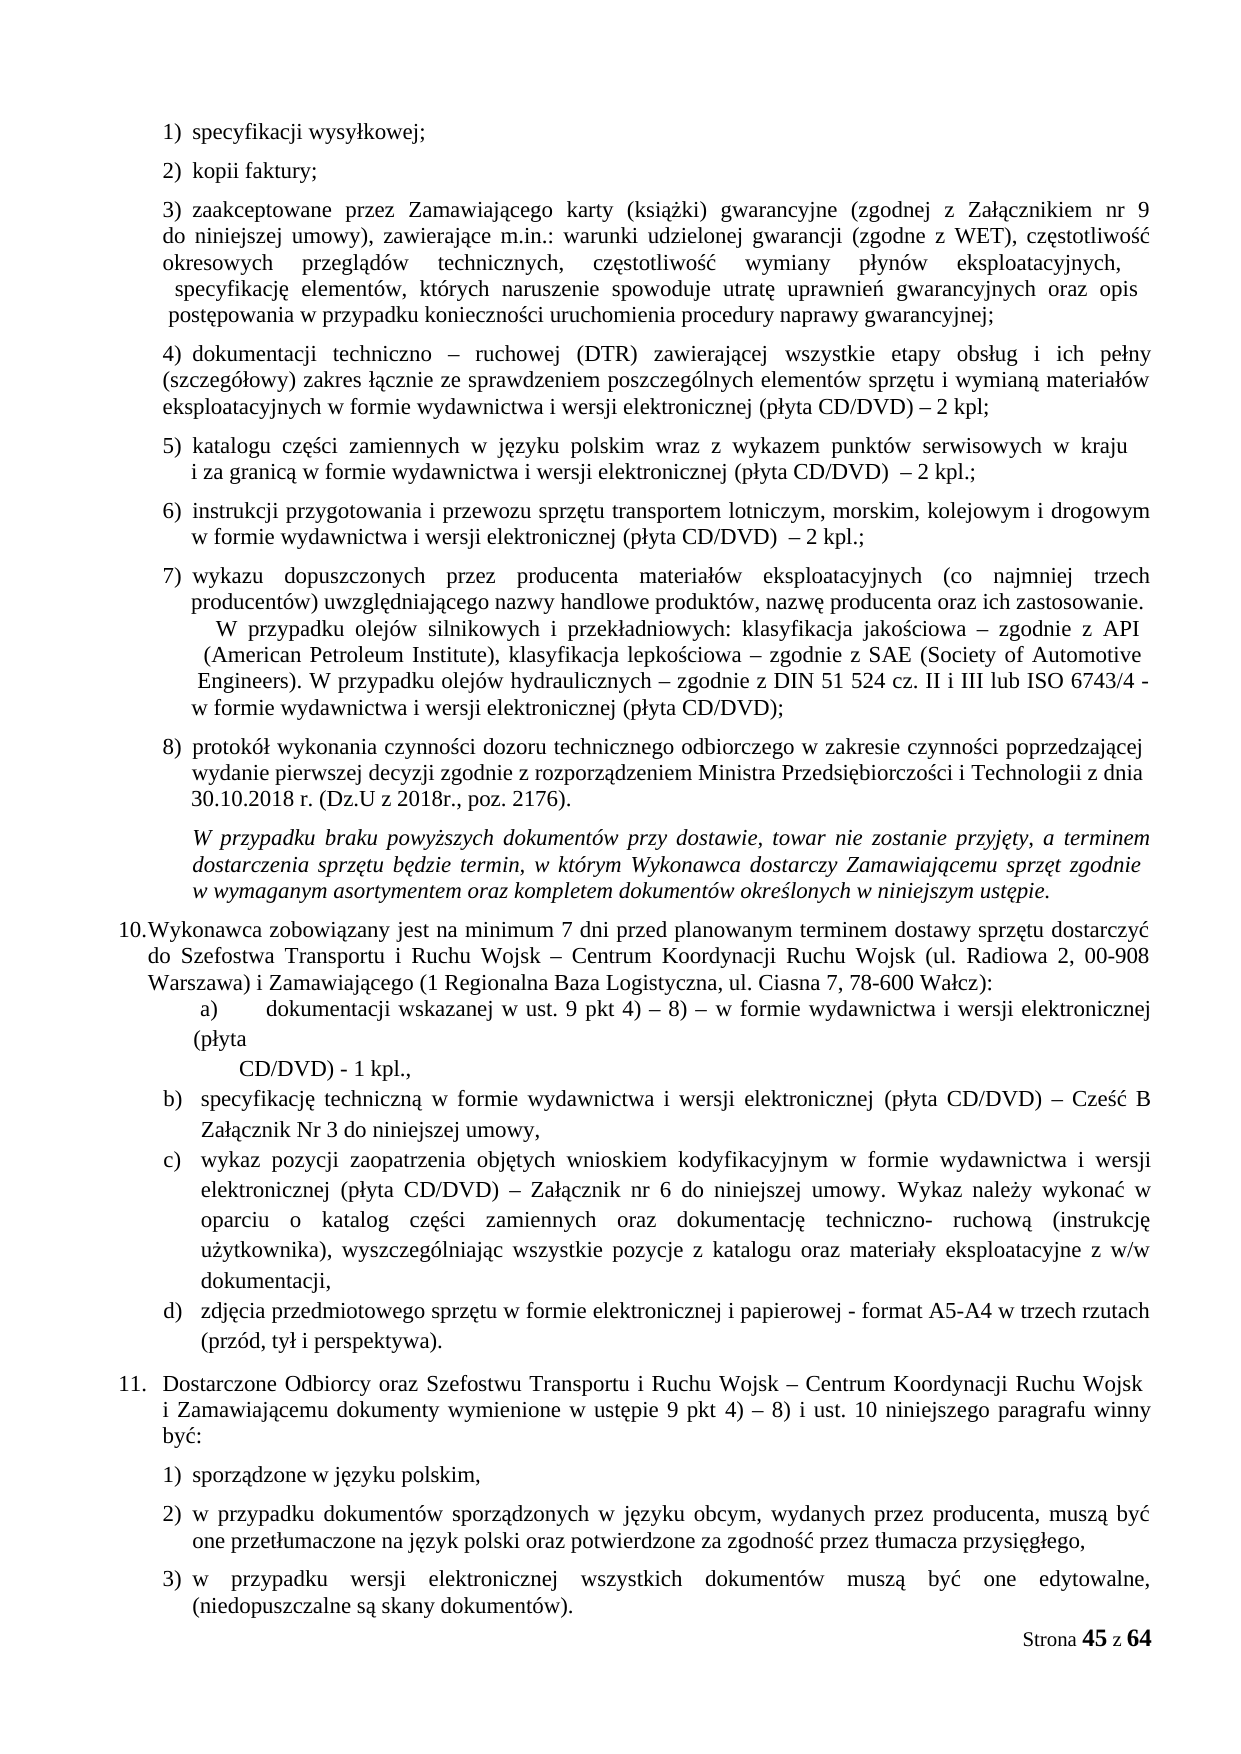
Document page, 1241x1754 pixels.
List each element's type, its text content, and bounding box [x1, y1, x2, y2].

list instrukcji przygotowania i przewozu sprzętu transportem lotniczym, morskim, kolejowym i drogowym w formie wydawnictwa i wersji elektronicznej (płyta CD/DVD) – 2 kpl.; [162, 497, 1152, 549]
list Wykonawca zobowiązany jest na minimum 7 dni przed planowanym terminem dostawy sprzętu dostarczyć do Szefostwa Transportu i Ruchu Wojsk – Centrum Koordynacji Ruchu Wojsk (ul. Radiowa 2, 00-908 Warszawa) i Zamawiającego (1 Regionalna Baza Logistyczna, ul. Ciasna 7, 78-600 Wałcz): [118, 916, 1152, 995]
list wykaz pozycji zaopatrzenia objętych wnioskiem kodyfikacyjnym w formie wydawnictwa i wersji elektronicznej (płyta CD/DVD) – Załącznik nr 6 do niniejszej umowy. Wykaz należy wykonać w oparciu o katalog części zamiennych oraz dokumentację techniczno- ruchową (instrukcję użytkownika), wyszczególniając wszystkie pozycje z katalogu oraz materiały eksploatacyjne z w/w dokumentacji, [163, 1146, 1152, 1293]
list specyfikacji wysyłkowej; [162, 118, 1152, 144]
list protokół wykonania czynności dozoru technicznego odbiorczego w zakresie czynności poprzedzającej wydanie pierwszej decyzji zgodnie z rozporządzeniem Ministra Przedsiębiorczości i Technologii z dnia 30.10.2018 r. (Dz.U z 2018r., poz. 2176). [162, 733, 1152, 812]
text W przypadku braku powyższych dokumentów przy dostawie, towar nie zostanie przyjęty, a terminem dostarczenia sprzętu będzie termin, w którym Wykonawca dostarczy Zamawiającemu sprzęt zgodnie w wymaganym asortymentem oraz kompletem dokumentów określonych w niniejszym ustępie. [192, 824, 1152, 903]
list w przypadku wersji elektronicznej wszystkich dokumentów muszą być one edytowalne, (niedopuszczalne są skany dokumentów). [162, 1566, 1152, 1618]
list sporządzone w języku polskim, [162, 1461, 1152, 1488]
list dokumentacji techniczno – ruchowej (DTR) zawierającej wszystkie etapy obsług i ich pełny (szczegółowy) zakres łącznie ze sprawdzeniem poszczególnych elementów sprzętu i wymianą materiałów eksploatacyjnych w formie wydawnictwa i wersji elektronicznej (płyta CD/DVD) – 2 kpl; [162, 340, 1152, 419]
list specyfikację techniczną w formie wydawnictwa i wersji elektronicznej (płyta CD/DVD) – Cześć B Załącznik Nr 3 do niniejszej umowy, [163, 1086, 1152, 1142]
list wykazu dopuszczonych przez producenta materiałów eksploatacyjnych (co najmniej trzech producentów) uwzględniającego nazwy handlowe produktów, nazwę producenta oraz ich zastosowanie. W przypadku olejów silnikowych i przekładniowych: klasyfikacja jakościowa – zgodnie z API (American Petroleum Institute), klasyfikacja lepkościowa – zgodnie z SAE (Society of Automotive Engineers). W przypadku olejów hydraulicznych – zgodnie z DIN 51 524 cz. II i III lub ISO 6743/4 - w formie wydawnictwa i wersji elektronicznej (płyta CD/DVD); [162, 562, 1152, 720]
list dokumentacji wskazanej w ust. 9 pkt 4) – 8) – w formie wydawnictwa i wersji elektronicznej (płyta CD/DVD) - 1 kpl., [193, 995, 1152, 1082]
list Dostarczone Odbiorcy oraz Szefostwu Transportu i Ruchu Wojsk – Centrum Koordynacji Ruchu Wojsk i Zamawiającemu dokumenty wymienione w ustępie 9 pkt 4) – 8) i ust. 10 niniejszego paragrafu winny być: [118, 1370, 1152, 1449]
list zaakceptowane przez Zamawiającego karty (książki) gwarancyjne (zgodnej z Załącznikiem nr 9 do niniejszej umowy), zawierające m.in.: warunki udzielonej gwarancji (zgodne z WET), częstotliwość okresowych przeglądów technicznych, częstotliwość wymiany płynów eksploatacyjnych, specyfikację elementów, których naruszenie spowoduje utratę uprawnień gwarancyjnych oraz opis postępowania w przypadku konieczności uruchomienia procedury naprawy gwarancyjnej; [162, 196, 1152, 328]
list zdjęcia przedmiotowego sprzętu w formie elektronicznej i papierowej - format A5-A4 w trzech rzutach (przód, tył i perspektywa). [163, 1297, 1152, 1353]
list kopii faktury; [162, 157, 1152, 183]
list w przypadku dokumentów sporządzonych w języku obcym, wydanych przez producenta, muszą być one przetłumaczone na język polski oraz potwierdzone za zgodność przez tłumacza przysięgłego, [162, 1500, 1152, 1553]
list katalogu części zamiennych w języku polskim wraz z wykazem punktów serwisowych w kraju i za granicą w formie wydawnictwa i wersji elektronicznej (płyta CD/DVD) – 2 kpl.; [162, 432, 1152, 484]
